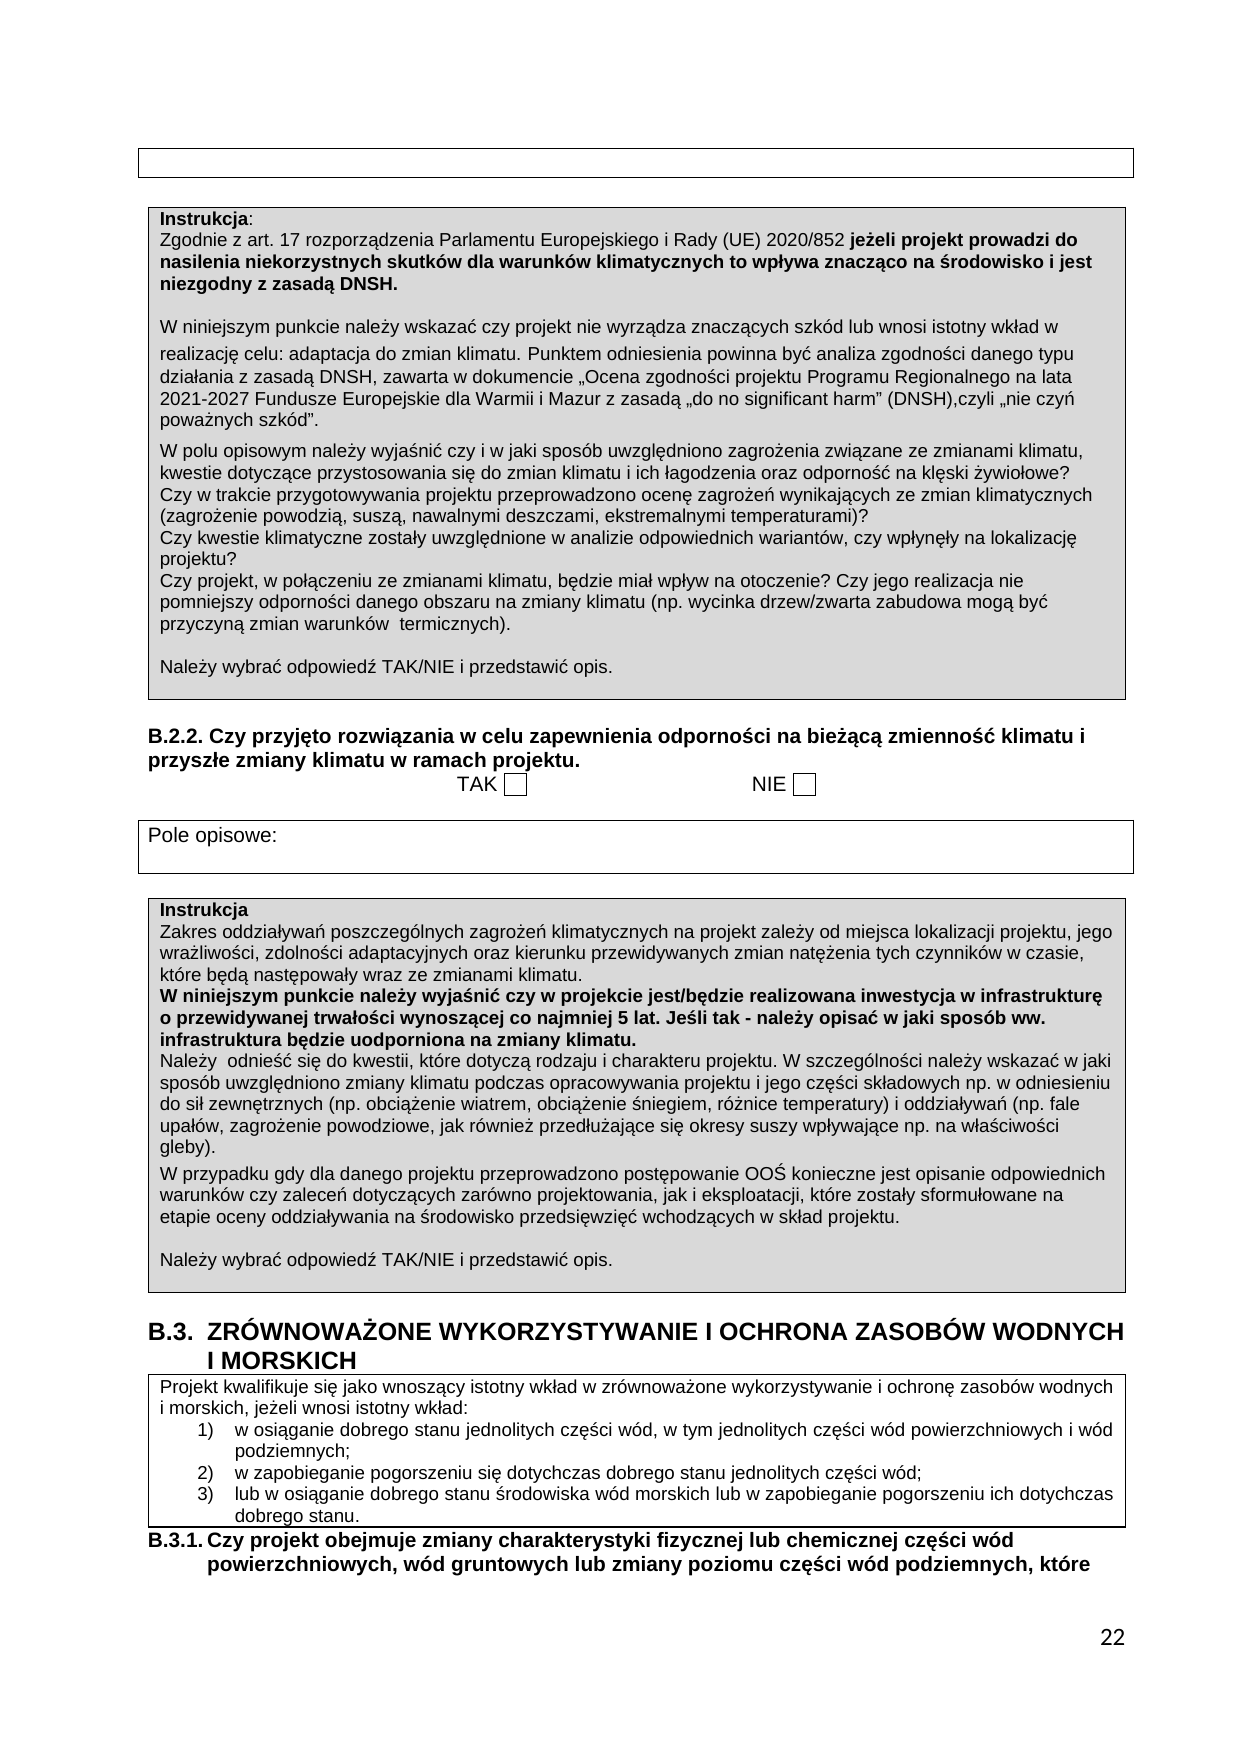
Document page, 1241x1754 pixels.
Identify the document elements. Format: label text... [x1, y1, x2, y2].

text Pole opisowe: [139, 821, 1133, 847]
table_header Projekt kwalifikuje się jako wnoszący istotny wkład w zrównoważone wykorzystywanie i ochronę zasobów wodnych i morskich, jeżeli wnosi istotny wkład: w osiąganie dobrego stanu jednolitych części wód, w tym jednolitych części wód powierzchniowych i wód podziemnych; w zapobieganie pogorszeniu się dotychczas dobrego stanu jednolitych części wód; lub w osiąganie dobrego stanu środowiska wód morskich lub w zapobieganie pogorszeniu ich dotychczas dobrego stanu. [149, 1375, 1125, 1526]
text B.2.2. Czy przyjęto rozwiązania w celu zapewnienia odporności na bieżącą zmienność klimatu i przyszłe zmiany klimatu w ramach projektu. [148, 724, 1125, 772]
text TAK NIE [148, 772, 1125, 796]
text B.3. ZRÓWNOWAŻONE WYKORZYSTYWANIE I OCHRONA ZASOBÓW WODNYCH I MORSKICH [148, 1317, 1125, 1374]
table_header Instrukcja: Zgodnie z art. 17 rozporządzenia Parlamentu Europejskiego i Rady (UE) 2020/852 jeżeli projekt prowadzi do nasilenia niekorzystnych skutków dla warunków klimatycznych to wpływa znacząco na środowisko i jest niezgodny z zasadą DNSH. W niniejszym punkcie należy wskazać czy projekt nie wyrządza znaczących szkód lub wnosi istotny wkład w realizację celu: adaptacja do zmian klimatu. Punktem odniesienia powinna być analiza zgodności danego typu działania z zasadą DNSH, zawarta w dokumencie „Ocena zgodności projektu Programu Regionalnego na lata 2021-2027 Fundusze Europejskie dla Warmii i Mazur z zasadą „do no significant harm” (DNSH),czyli „nie czyń poważnych szkód”. W polu opisowym należy wyjaśnić czy i w jaki sposób uwzględniono zagrożenia związane ze zmianami klimatu, kwestie dotyczące przystosowania się do zmian klimatu i ich łagodzenia oraz odporność na klęski żywiołowe? Czy w trakcie przygotowywania projektu przeprowadzono ocenę zagrożeń wynikających ze zmian klimatycznych (zagrożenie powodzią, suszą, nawalnymi deszczami, ekstremalnymi temperaturami)? Czy kwestie klimatyczne zostały uwzględnione w analizie odpowiednich wariantów, czy wpłynęły na lokalizację projektu? Czy projekt, w połączeniu ze zmianami klimatu, będzie miał wpływ na otoczenie? Czy jego realizacja nie pomniejszy odporności danego obszaru na zmiany klimatu (np. wycinka drzew/zwarta zabudowa mogą być przyczyną zmian warunków termicznych). Należy wybrać odpowiedź TAK/NIE i przedstawić opis. [149, 208, 1125, 699]
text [148, 1528, 1125, 1575]
table_header Instrukcja Zakres oddziaływań poszczególnych zagrożeń klimatycznych na projekt zależy od miejsca lokalizacji projektu, jego wrażliwości, zdolności adaptacyjnych oraz kierunku przewidywanych zmian natężenia tych czynników w czasie, które będą następowały wraz ze zmianami klimatu. W niniejszym punkcie należy wyjaśnić czy w projekcie jest/będzie realizowana inwestycja w infrastrukturę o przewidywanej trwałości wynoszącej co najmniej 5 lat. Jeśli tak - należy opisać w jaki sposób ww. infrastruktura będzie uodporniona na zmiany klimatu. Należy odnieść się do kwestii, które dotyczą rodzaju i charakteru projektu. W szczególności należy wskazać w jaki sposób uwzględniono zmiany klimatu podczas opracowywania projektu i jego części składowych np. w odniesieniu do sił zewnętrznych (np. obciążenie wiatrem, obciążenie śniegiem, różnice temperatury) i oddziaływań (np. fale upałów, zagrożenie powodziowe, jak również przedłużające się okresy suszy wpływające np. na właściwości gleby). W przypadku gdy dla danego projektu przeprowadzono postępowanie OOŚ konieczne jest opisanie odpowiednich warunków czy zaleceń dotyczących zarówno projektowania, jak i eksploatacji, które zostały sformułowane na etapie oceny oddziaływania na środowisko przedsięwzięć wchodzących w skład projektu. Należy wybrać odpowiedź TAK/NIE i przedstawić opis. [149, 899, 1125, 1292]
